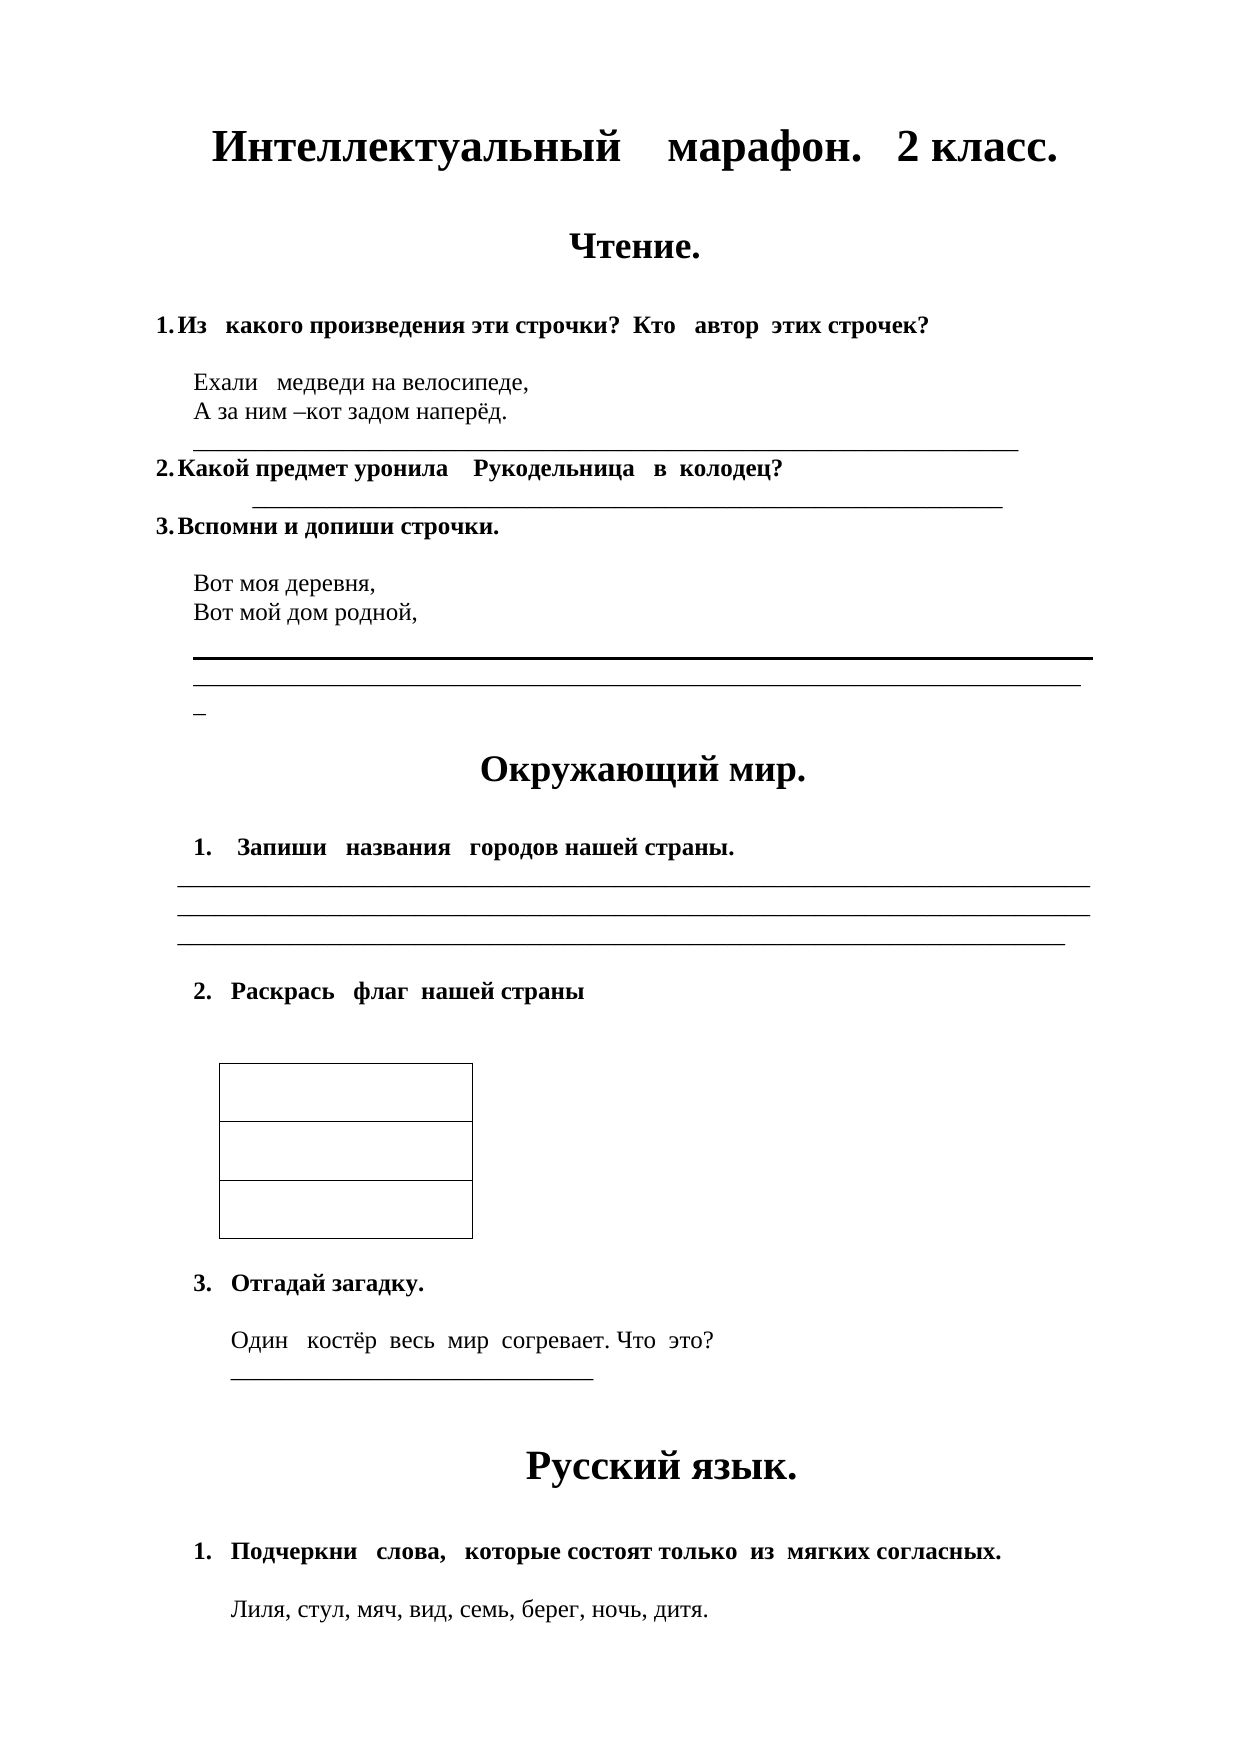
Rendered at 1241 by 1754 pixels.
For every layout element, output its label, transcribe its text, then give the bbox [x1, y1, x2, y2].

list Русский язык. [231, 1440, 1093, 1488]
list Лиля, стул, мяч, вид, семь, берег, ночь, дитя. [231, 1594, 1093, 1622]
text ________________________________________________________________________________________________________________________________________________ [177, 890, 1093, 947]
list Отгадай загадку. [193, 1268, 1093, 1297]
list Вот мой дом родной, [193, 597, 1093, 626]
list ____________________________________________________________ [252, 482, 1093, 511]
list А за ним –кот задом наперёд. [193, 396, 1093, 425]
list Раскрась флаг нашей страны [193, 976, 1093, 1005]
text Чтение. [177, 223, 1093, 267]
text _________________________________________________________________________ [177, 861, 1093, 890]
table_header [220, 1064, 472, 1121]
list Подчеркни слова, которые состоят только из мягких согласных. [193, 1536, 1093, 1565]
text Интеллектуальный марафон. 2 класс. [177, 118, 1093, 171]
list __________________________________________________________________ [193, 425, 1093, 453]
list Один костёр весь мир согревает. Что это? _____________________________ [231, 1325, 1093, 1383]
list Какой предмет уронила Рукодельница в колодец? [156, 453, 1093, 482]
list Ехали медведи на велосипеде, [193, 367, 1093, 396]
list Вспомни и допиши строчки. [156, 511, 1093, 540]
list Запиши названия городов нашей страны. [193, 832, 1093, 861]
table_cell [220, 1122, 472, 1179]
table_cell [220, 1181, 472, 1238]
list ________________________________________________________________________ [193, 660, 1093, 717]
list Вот моя деревня, [193, 568, 1093, 597]
list Окружающий мир. [193, 746, 1093, 789]
list Из какого произведения эти строчки? Кто автор этих строчек? [156, 310, 1093, 338]
